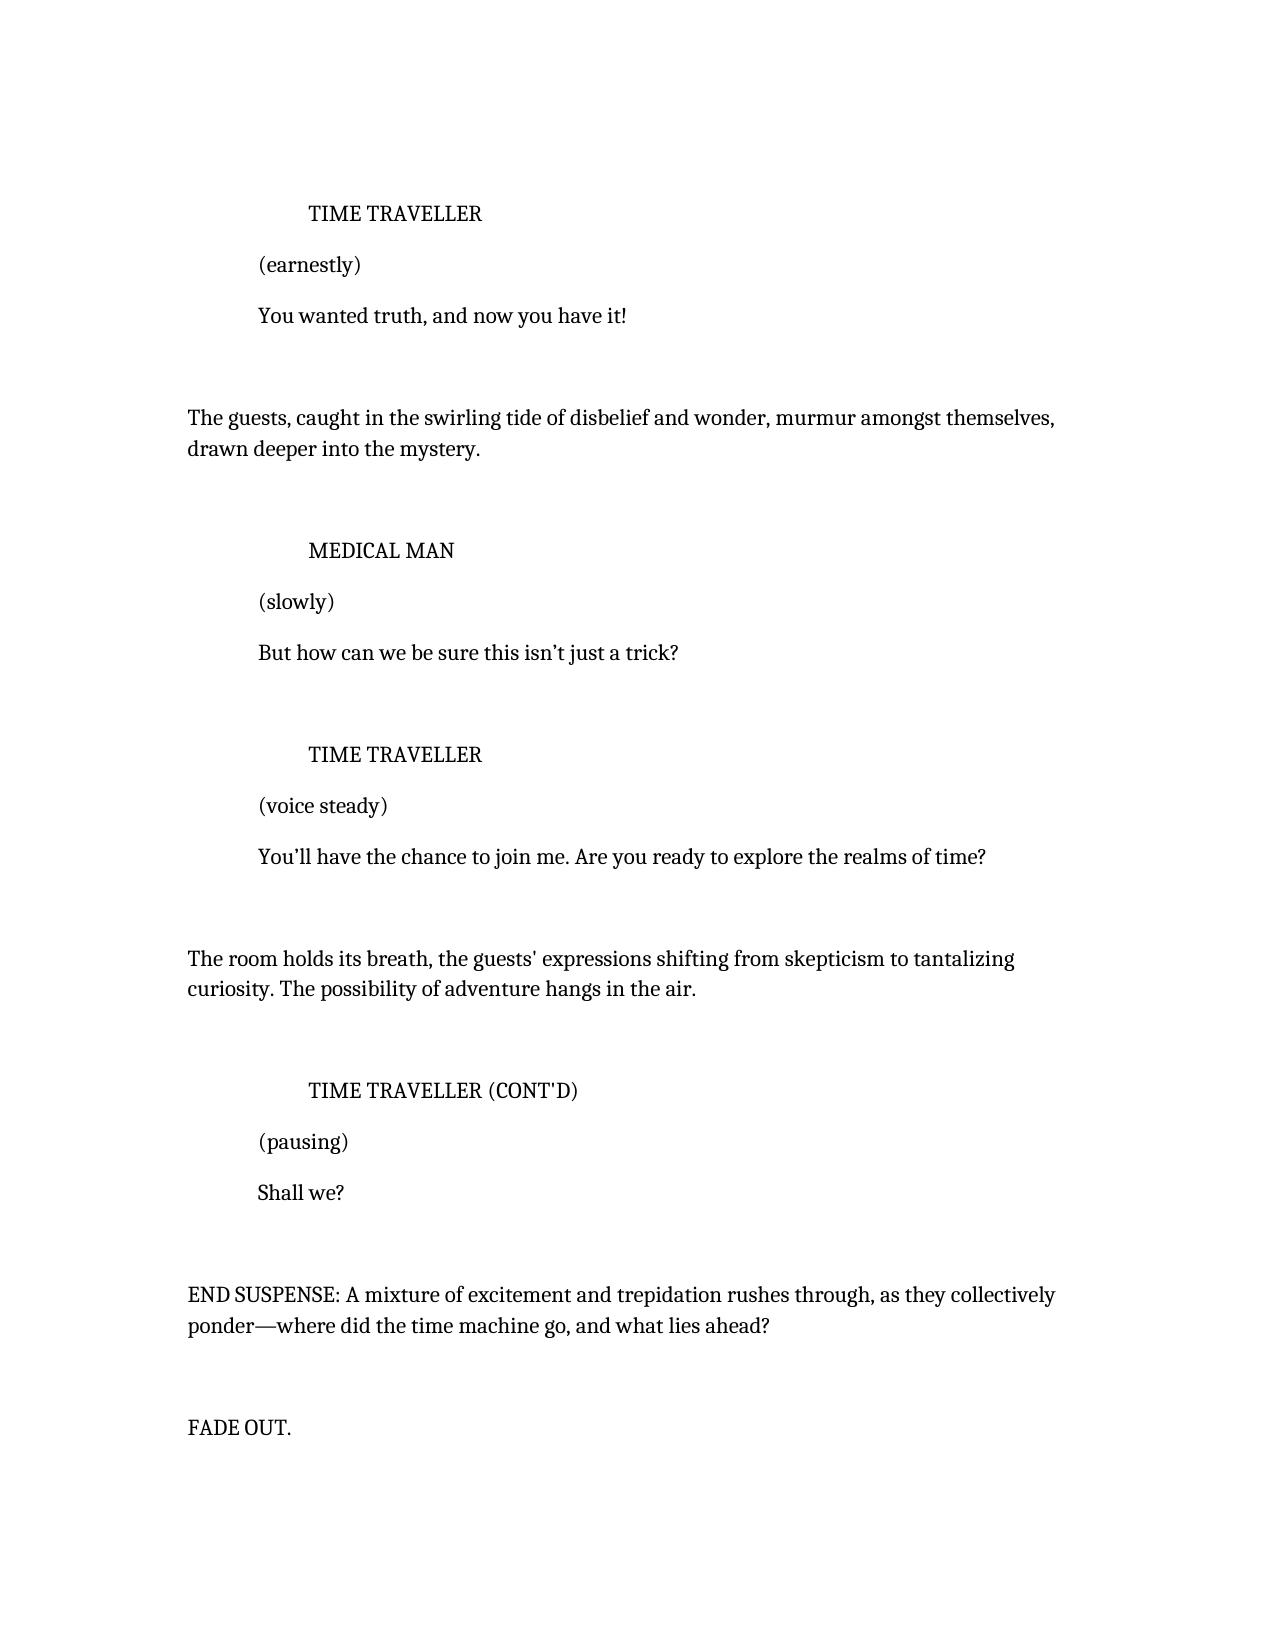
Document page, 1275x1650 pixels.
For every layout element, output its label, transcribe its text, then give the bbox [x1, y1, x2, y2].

text END SUSPENSE: A mixture of excitement and trepidation rushes through, as they collectively ponder—where did the time machine go, and what lies ahead? [187, 1282, 1087, 1339]
text (slowly) [187, 588, 1087, 615]
text But how can we be sure this isn’t just a trick? [187, 639, 1087, 666]
text TIME TRAVELLER (CONT'D) [187, 1078, 1087, 1104]
text You wanted truth, and now you have it! [187, 303, 1087, 329]
text The room holds its breath, the guests' expressions shifting from skepticism to tantalizing curiosity. The possibility of adventure hangs in the air. [187, 946, 1087, 1002]
text (earnestly) [187, 252, 1087, 278]
text TIME TRAVELLER [187, 201, 1087, 227]
text FADE OUT. [187, 1414, 1087, 1441]
text Shall we? [187, 1180, 1087, 1207]
text (pausing) [187, 1129, 1087, 1156]
text MEDICAL MAN [187, 537, 1087, 564]
text (voice steady) [187, 793, 1087, 819]
text The guests, caught in the swirling tide of disbelief and wonder, murmur amongst themselves, drawn deeper into the mystery. [187, 405, 1087, 462]
text TIME TRAVELLER [187, 742, 1087, 768]
text You’ll have the chance to join me. Are you ready to explore the realms of time? [187, 844, 1087, 870]
